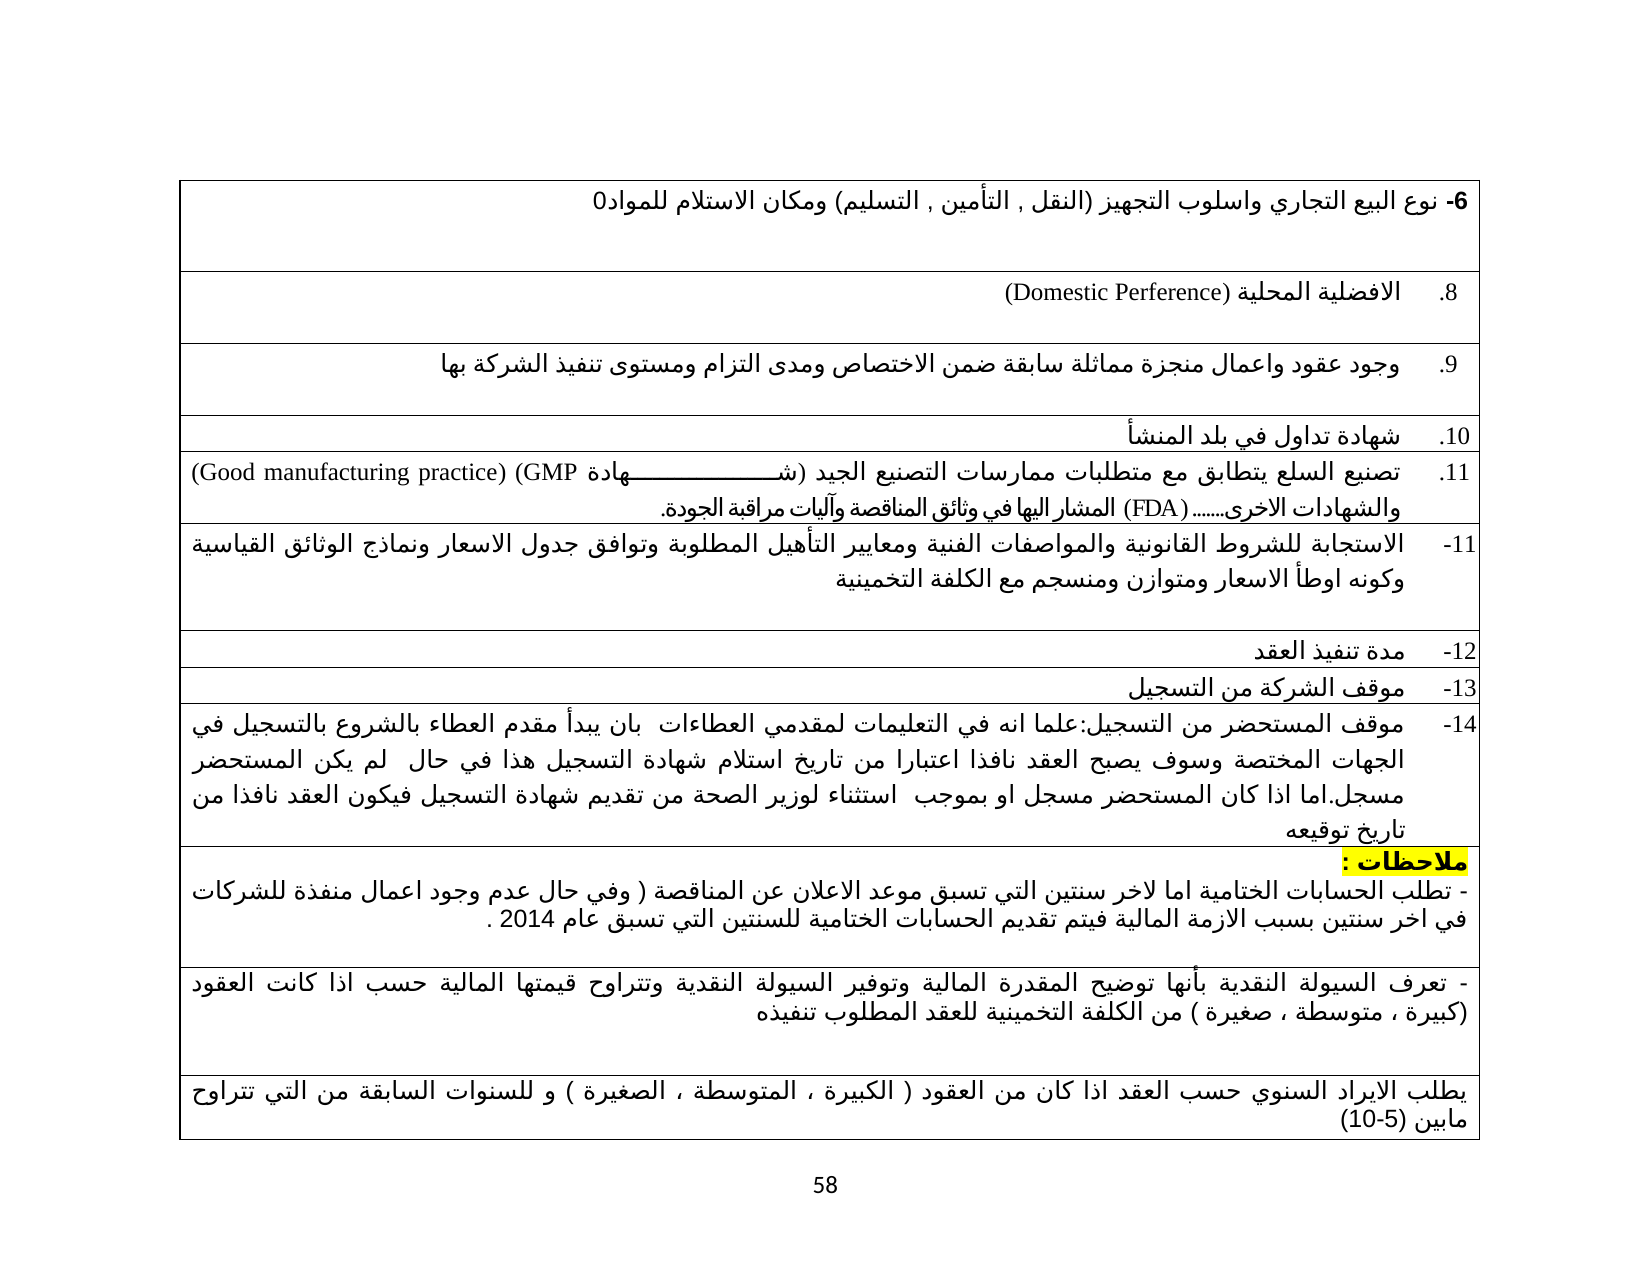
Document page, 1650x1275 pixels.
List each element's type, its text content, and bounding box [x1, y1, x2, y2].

table_cell - تعرف السيولة النقدية بأنها توضيح المقدرة المالية وتوفير السيولة النقدية وتتراوح قيمتها المالية حسب اذا كانت العقود (كبيرة ، متوسطة ، صغيرة ) من الكلفة التخمينية للعقد المطلوب تنفيذه [181, 968, 1479, 1074]
table_cell تصنيع السلع يتطابق مع متطلبات ممارسات التصنيع الجيد (شــــــــــــــــــــهادة GMP) (Good manufacturing practice) والشهادات الاخرى....... (FDA) المشار اليها في وثائق المناقصة وآليات مراقبة الجودة. [181, 452, 1479, 523]
table_cell الاستجابة للشروط القانونية والمواصفات الفنية ومعايير التأهيل المطلوبة وتوافق جدول الاسعار ونماذج الوثائق القياسية وكونه اوطأ الاسعار ومتوازن ومنسجم مع الكلفة التخمينية [181, 524, 1479, 630]
table_cell وجود عقود واعمال منجزة مماثلة سابقة ضمن الاختصاص ومدى التزام ومستوى تنفيذ الشركة بها [181, 344, 1479, 415]
table_cell الافضلية المحلية (Domestic Perference) [181, 272, 1479, 343]
table_cell مدة تنفيذ العقد [181, 631, 1479, 667]
table_cell ملاحظات : - تطلب الحسابات الختامية اما لاخر سنتين التي تسبق موعد الاعلان عن المناقصة ( وفي حال عدم وجود اعمال منفذة للشركات في اخر سنتين بسبب الازمة المالية فيتم تقديم الحسابات الختامية للسنتين التي تسبق عام 2014 . [181, 847, 1479, 967]
table_cell شهادة تداول في بلد المنشأ [181, 416, 1479, 451]
table_cell موقف المستحضر من التسجيل:علما انه في التعليمات لمقدمي العطاءات بان يبدأ مقدم العطاء بالشروع بالتسجيل في الجهات المختصة وسوف يصبح العقد نافذا اعتبارا من تاريخ استلام شهادة التسجيل هذا في حال لم يكن المستحضر مسجل.اما اذا كان المستحضر مسجل او بموجب استثناء لوزير الصحة من تقديم شهادة التسجيل فيكون العقد نافذا من تاريخ توقيعه [181, 704, 1479, 846]
table_cell موقف الشركة من التسجيل [181, 668, 1479, 703]
table_cell 6- نوع البيع التجاري واسلوب التجهيز (النقل , التأمين , التسليم) ومكان الاستلام للمواد0 [181, 181, 1479, 271]
table_cell يطلب الايراد السنوي حسب العقد اذا كان من العقود ( الكبيرة ، المتوسطة ، الصغيرة ) و للسنوات السابقة من التي تتراوح مابين (5-10) [181, 1076, 1479, 1139]
